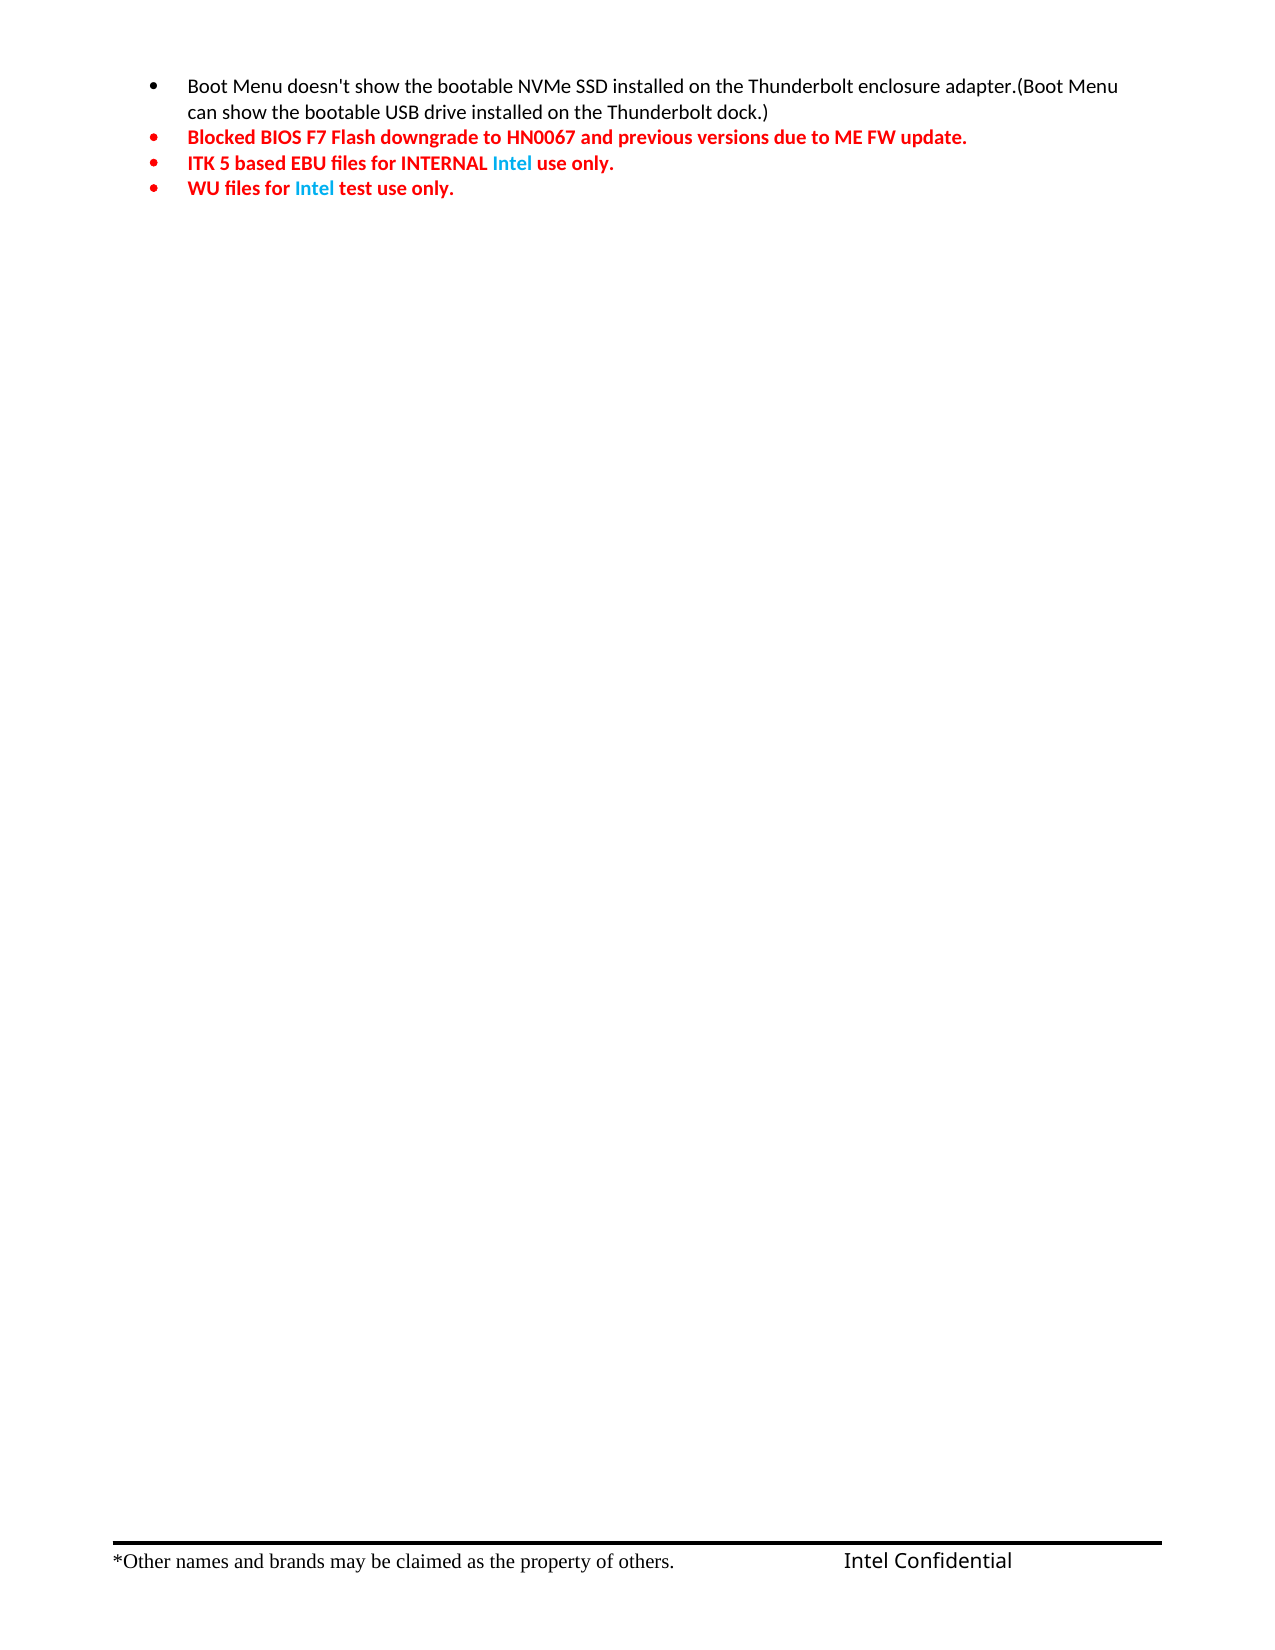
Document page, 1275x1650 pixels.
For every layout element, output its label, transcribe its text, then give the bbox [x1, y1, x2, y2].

list Boot Menu doesn't show the bootable NVMe SSD installed on the Thunderbolt enclosure adapter.(Boot Menu can show the bootable USB drive installed on the Thunderbolt dock.) [150, 73, 1125, 124]
list ITK 5 based EBU files for INTERNAL Intel use only. [150, 150, 1125, 175]
list WU files for Intel test use only. [150, 175, 1125, 201]
list Blocked BIOS F7 Flash downgrade to HN0067 and previous versions due to ME FW update. [150, 124, 1125, 150]
